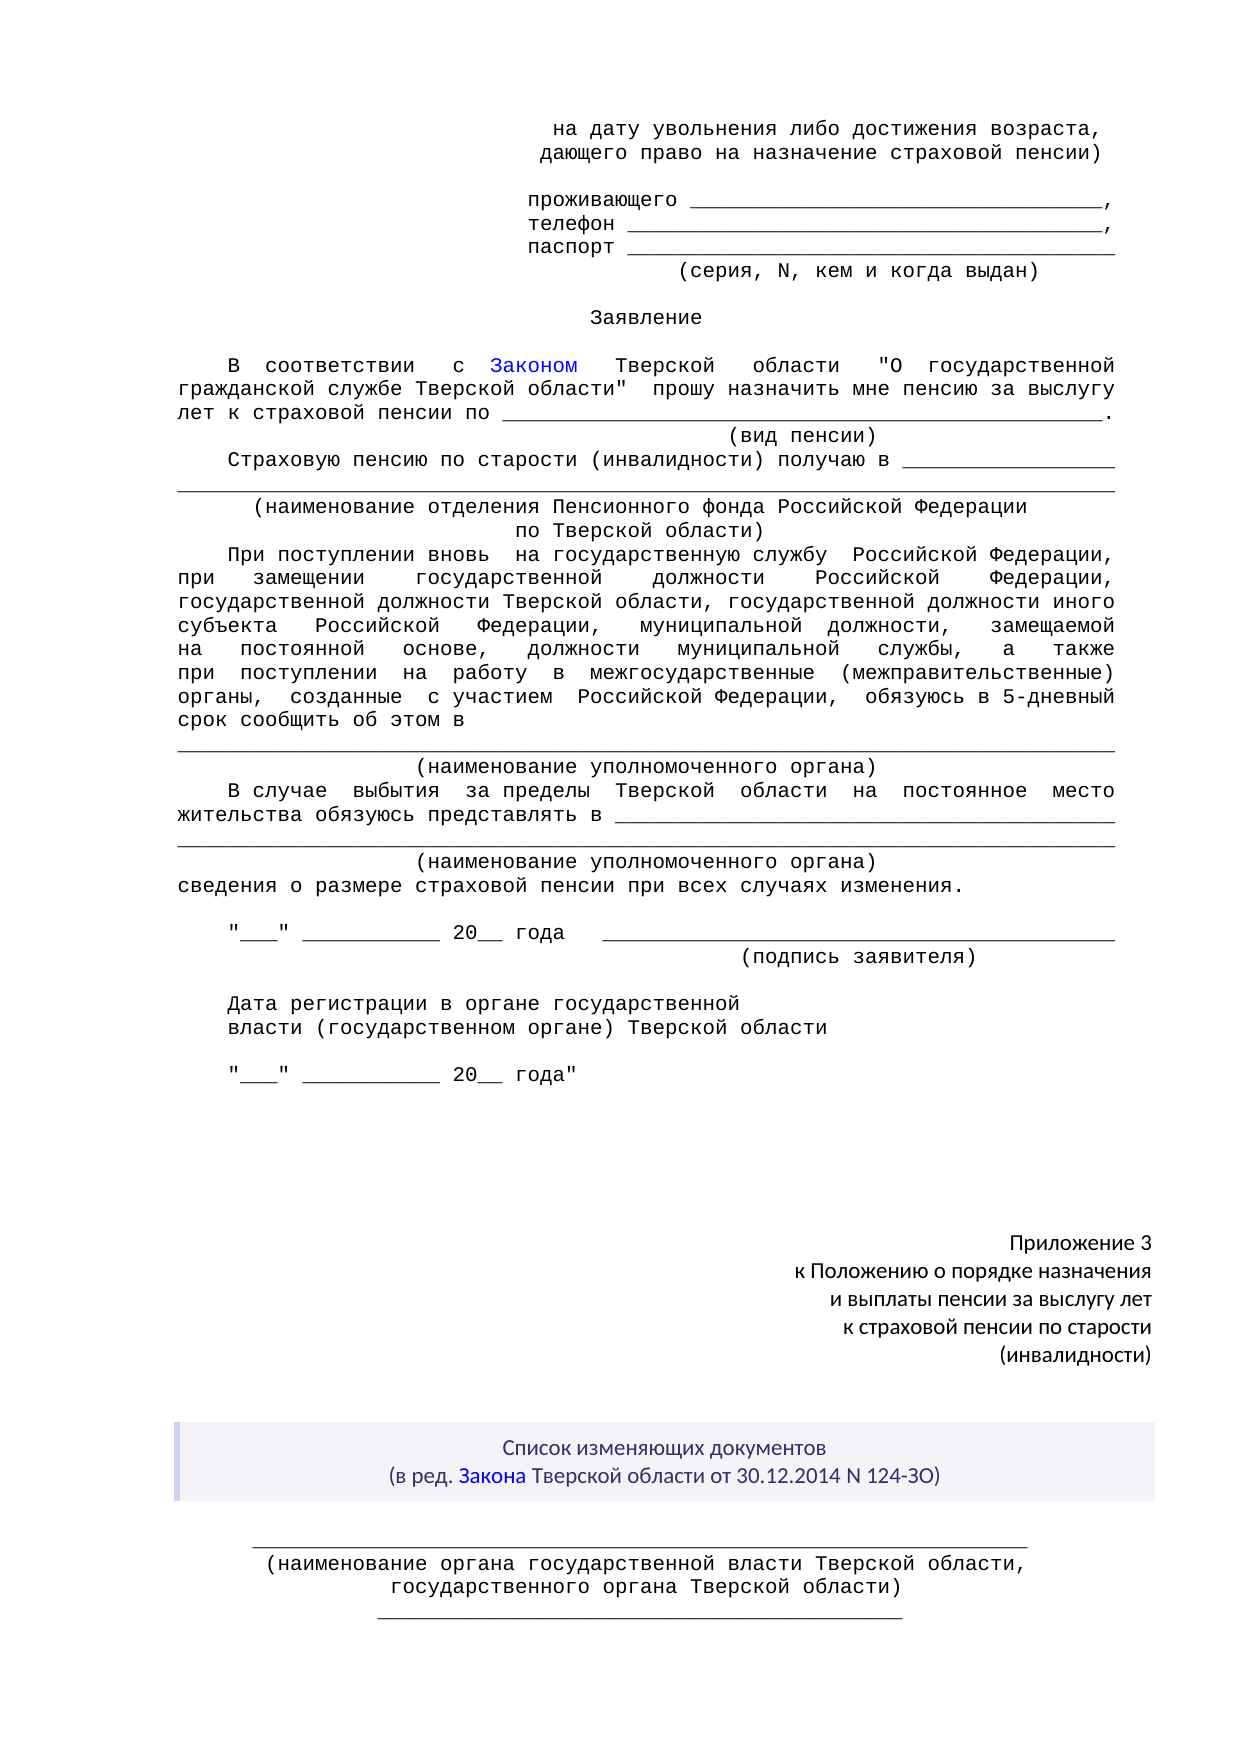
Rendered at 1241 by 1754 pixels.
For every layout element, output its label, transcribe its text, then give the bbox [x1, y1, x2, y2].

text жительства обязуюсь представлять в ________________________________________ [177, 804, 1152, 827]
text субъекта Российской Федерации, муниципальной должности, замещаемой [177, 615, 1152, 638]
text Приложение 3 [177, 1228, 1152, 1256]
text "___" ___________ 20__ года _________________________________________ [177, 922, 1152, 946]
text телефон ______________________________________, [177, 213, 1152, 236]
text сведения о размере страховой пенсии при всех случаях изменения. [177, 875, 1152, 898]
text ___________________________________________________________________________ [177, 733, 1152, 757]
text ___________________________________________________________________________ [177, 473, 1152, 496]
text при поступлении на работу в межгосударственные (межправительственные) [177, 662, 1152, 686]
text лет к страховой пенсии по ________________________________________________. [177, 402, 1152, 426]
text паспорт _______________________________________ [177, 236, 1152, 260]
text (инвалидности) [177, 1340, 1152, 1368]
text по Тверской области) [177, 520, 1152, 544]
text (наименование органа государственной власти Тверской области, [177, 1553, 1152, 1576]
text ______________________________________________________________ [177, 1529, 1152, 1553]
text срок сообщить об этом в [177, 709, 1152, 733]
text на постоянной основе, должности муниципальной службы, а также [177, 638, 1152, 662]
text к Положению о порядке назначения [177, 1256, 1152, 1284]
text (подпись заявителя) [177, 946, 1152, 969]
text В соответствии с Законом Тверской области "О государственной [177, 354, 1152, 378]
text гражданской службе Тверской области" прошу назначить мне пенсию за выслугу [177, 378, 1152, 402]
text (наименование уполномоченного органа) [177, 851, 1152, 875]
text ___________________________________________________________________________ [177, 827, 1152, 851]
text органы, созданные с участием Российской Федерации, обязуюсь в 5-дневный [177, 686, 1152, 709]
text при замещении государственной должности Российской Федерации, [177, 567, 1152, 591]
text В случае выбытия за пределы Тверской области на постоянное место [177, 780, 1152, 804]
text к страховой пенсии по старости [177, 1312, 1152, 1340]
text Заявление [177, 307, 1152, 331]
text __________________________________________ [177, 1600, 1152, 1624]
text дающего право на назначение страховой пенсии) [177, 142, 1152, 165]
text на дату увольнения либо достижения возраста, [177, 118, 1152, 142]
text (наименование отделения Пенсионного фонда Российской Федерации [177, 496, 1152, 520]
text (наименование уполномоченного органа) [177, 757, 1152, 780]
text (серия, N, кем и когда выдан) [177, 260, 1152, 284]
text государственной должности Тверской области, государственной должности иного [177, 591, 1152, 615]
text и выплаты пенсии за выслугу лет [177, 1284, 1152, 1312]
text Страховую пенсию по старости (инвалидности) получаю в _________________ [177, 449, 1152, 473]
text власти (государственном органе) Тверской области [177, 1017, 1152, 1040]
text проживающего _________________________________, [177, 189, 1152, 213]
text государственного органа Тверской области) [177, 1576, 1152, 1600]
text "___" ___________ 20__ года" [177, 1064, 1152, 1088]
text При поступлении вновь на государственную службу Российской Федерации, [177, 544, 1152, 567]
text (вид пенсии) [177, 426, 1152, 449]
text Дата регистрации в органе государственной [177, 993, 1152, 1017]
table_header Список изменяющих документов (в ред. Закона Тверской области от 30.12.2014 N 124-ЗО) [180, 1422, 1149, 1501]
